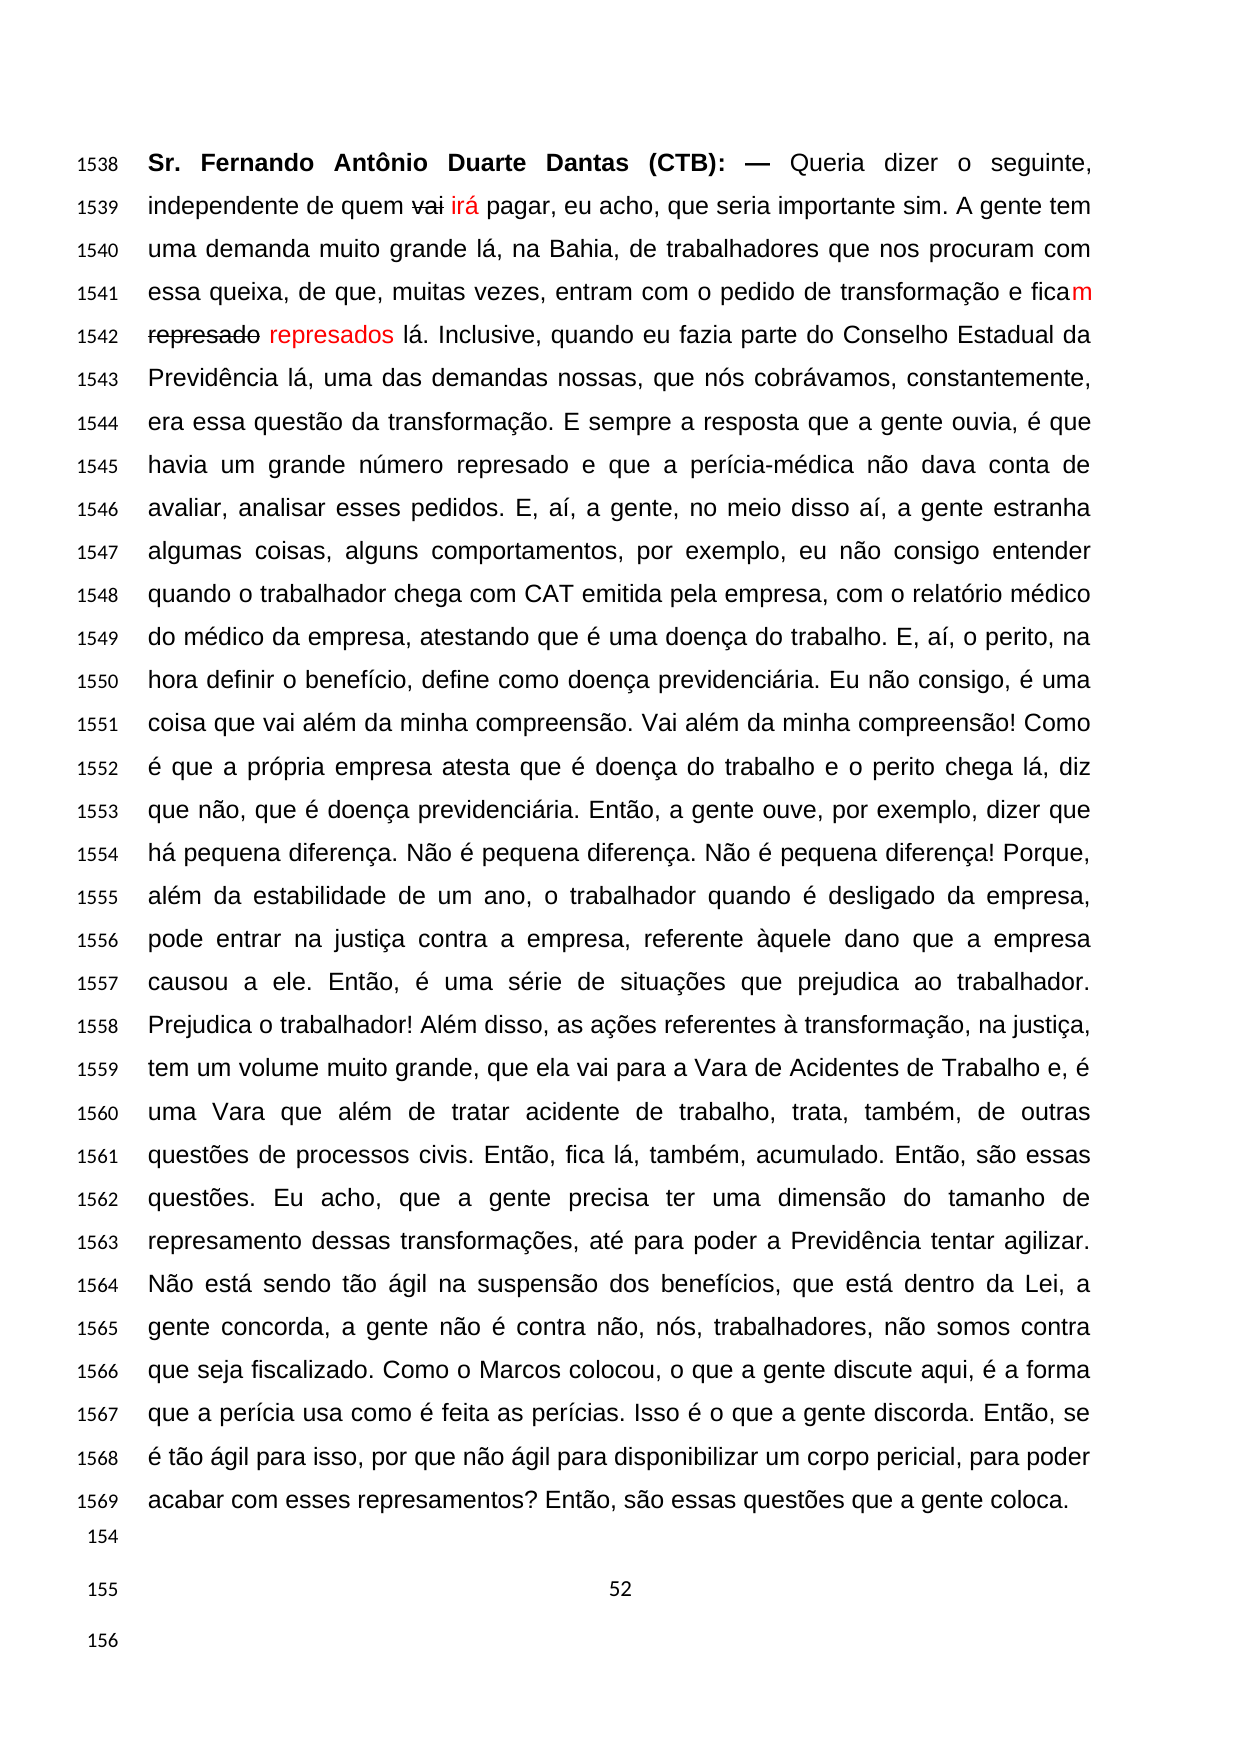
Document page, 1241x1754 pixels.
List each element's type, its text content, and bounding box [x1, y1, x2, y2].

text Sr. Fernando Antônio Duarte Dantas (CTB): — Queria dizer o seguinte, independente de quem vai irá pagar, eu acho, que seria importante sim. A gente tem uma demanda muito grande lá, na Bahia, de trabalhadores que nos procuram com essa queixa, de que, muitas vezes, entram com o pedido de transformação e ficam represado represados lá. Inclusive, quando eu fazia parte do Conselho Estadual da Previdência lá, uma das demandas nossas, que nós cobrávamos, constantemente, era essa questão da transformação. E sempre a resposta que a gente ouvia, é que havia um grande número represado e que a perícia-médica não dava conta de avaliar, analisar esses pedidos. E, aí, a gente, no meio disso aí, a gente estranha algumas coisas, alguns comportamentos, por exemplo, eu não consigo entender quando o trabalhador chega com CAT emitida pela empresa, com o relatório médico do médico da empresa, atestando que é uma doença do trabalho. E, aí, o perito, na hora definir o benefício, define como doença previdenciária. Eu não consigo, é uma coisa que vai além da minha compreensão. Vai além da minha compreensão! Como é que a própria empresa atesta que é doença do trabalho e o perito chega lá, diz que não, que é doença previdenciária. Então, a gente ouve, por exemplo, dizer que há pequena diferença. Não é pequena diferença. Não é pequena diferença! Porque, além da estabilidade de um ano, o trabalhador quando é desligado da empresa, pode entrar na justiça contra a empresa, referente àquele dano que a empresa causou a ele. Então, é uma série de situações que prejudica ao trabalhador. Prejudica o trabalhador! Além disso, as ações referentes à transformação, na justiça, tem um volume muito grande, que ela vai para a Vara de Acidentes de Trabalho e, é uma Vara que além de tratar acidente de trabalho, trata, também, de outras questões de processos civis. Então, fica lá, também, acumulado. Então, são essas questões. Eu acho, que a gente precisa ter uma dimensão do tamanho de represamento dessas transformações, até para poder a Previdência tentar agilizar. Não está sendo tão ágil na suspensão dos benefícios, que está dentro da Lei, a gente concorda, a gente não é contra não, nós, trabalhadores, não somos contra que seja fiscalizado. Como o Marcos colocou, o que a gente discute aqui, é a forma que a perícia usa como é feita as perícias. Isso é o que a gente discorda. Então, se é tão ágil para isso, por que não ágil para disponibilizar um corpo pericial, para poder acabar com esses represamentos? Então, são essas questões que a gente coloca. [148, 148, 1092, 1513]
